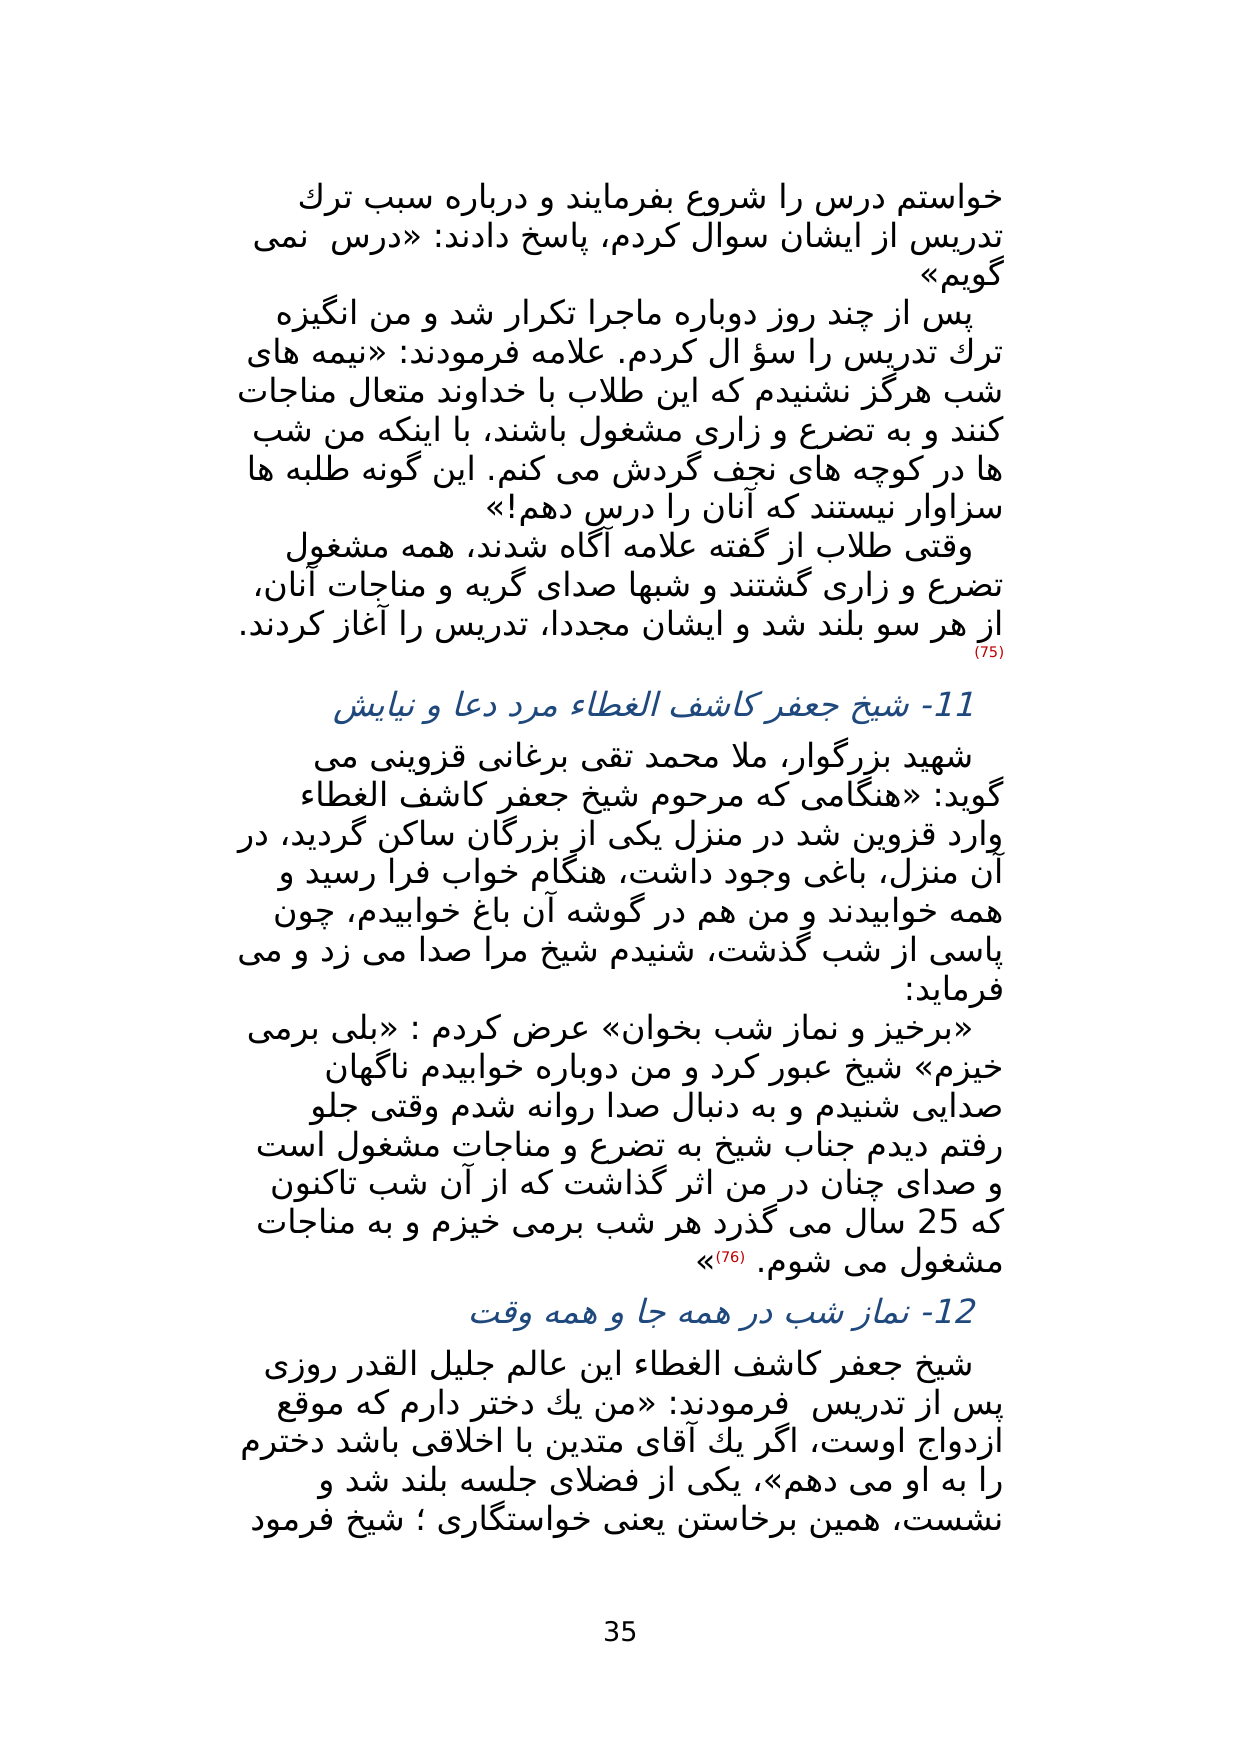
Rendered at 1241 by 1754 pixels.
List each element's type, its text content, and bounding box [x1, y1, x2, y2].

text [236, 177, 1004, 294]
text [236, 1344, 1004, 1538]
text وقتى طلاب از گفته علامه آگاه شدند، همه مشغول تضرع و زارى گشتند و شبها صداى گريه و مناجات آنان، از هر سو بلند شد و ايشان مجددا، تدريس را آغاز كردند. (75) [236, 527, 1004, 673]
subtitle 12- نماز شب در همه جا و همه وقت [236, 1293, 1004, 1332]
text شهيد بزرگوار، ملا محمد تقى برغانى قزوينى مى گويد: «هنگامى كه مرحوم شيخ جعفر كاشف الغطاء وارد قزوين شد در منزل يكى از بزرگان ساكن گرديد، در آن منزل، باغى وجود داشت، هنگام خواب فرا رسيد و همه خوابيدند و من هم در گوشه آن باغ خوابيدم، چون پاسى از شب گذشت، شنيدم شيخ مرا صدا مى زد و مى فرمايد: [236, 736, 1004, 1008]
subtitle 11- شيخ جعفر كاشف الغطاء مرد دعا و نيايش [236, 685, 1004, 724]
text پس از چند روز دوباره ماجرا تكرار شد و من انگيزه ترك تدريس را سؤ ال كردم. علامه فرمودند: «نيمه هاى شب هرگز نشنيدم كه اين طلاب با خداوند متعال مناجات كنند و به تضرع و زارى مشغول باشند، با اينكه من شب ها در كوچه هاى نجف گردش مى كنم. اين گونه طلبه ها سزاوار نيستند كه آنان را درس دهم!» [236, 294, 1004, 527]
text «برخيز و نماز شب بخوان» عرض كردم : «بلى برمى خيزم» شيخ عبور كرد و من دوباره خوابيدم ناگهان صدايى شنيدم و به دنبال صدا روانه شدم وقتى جلو رفتم ديدم جناب شيخ به تضرع و مناجات مشغول است و صداى چنان در من اثر گذاشت كه از آن شب تاكنون كه 25 سال مى گذرد هر شب برمى خيزم و به مناجات مشغول مى شوم. (76)» [236, 1008, 1004, 1280]
